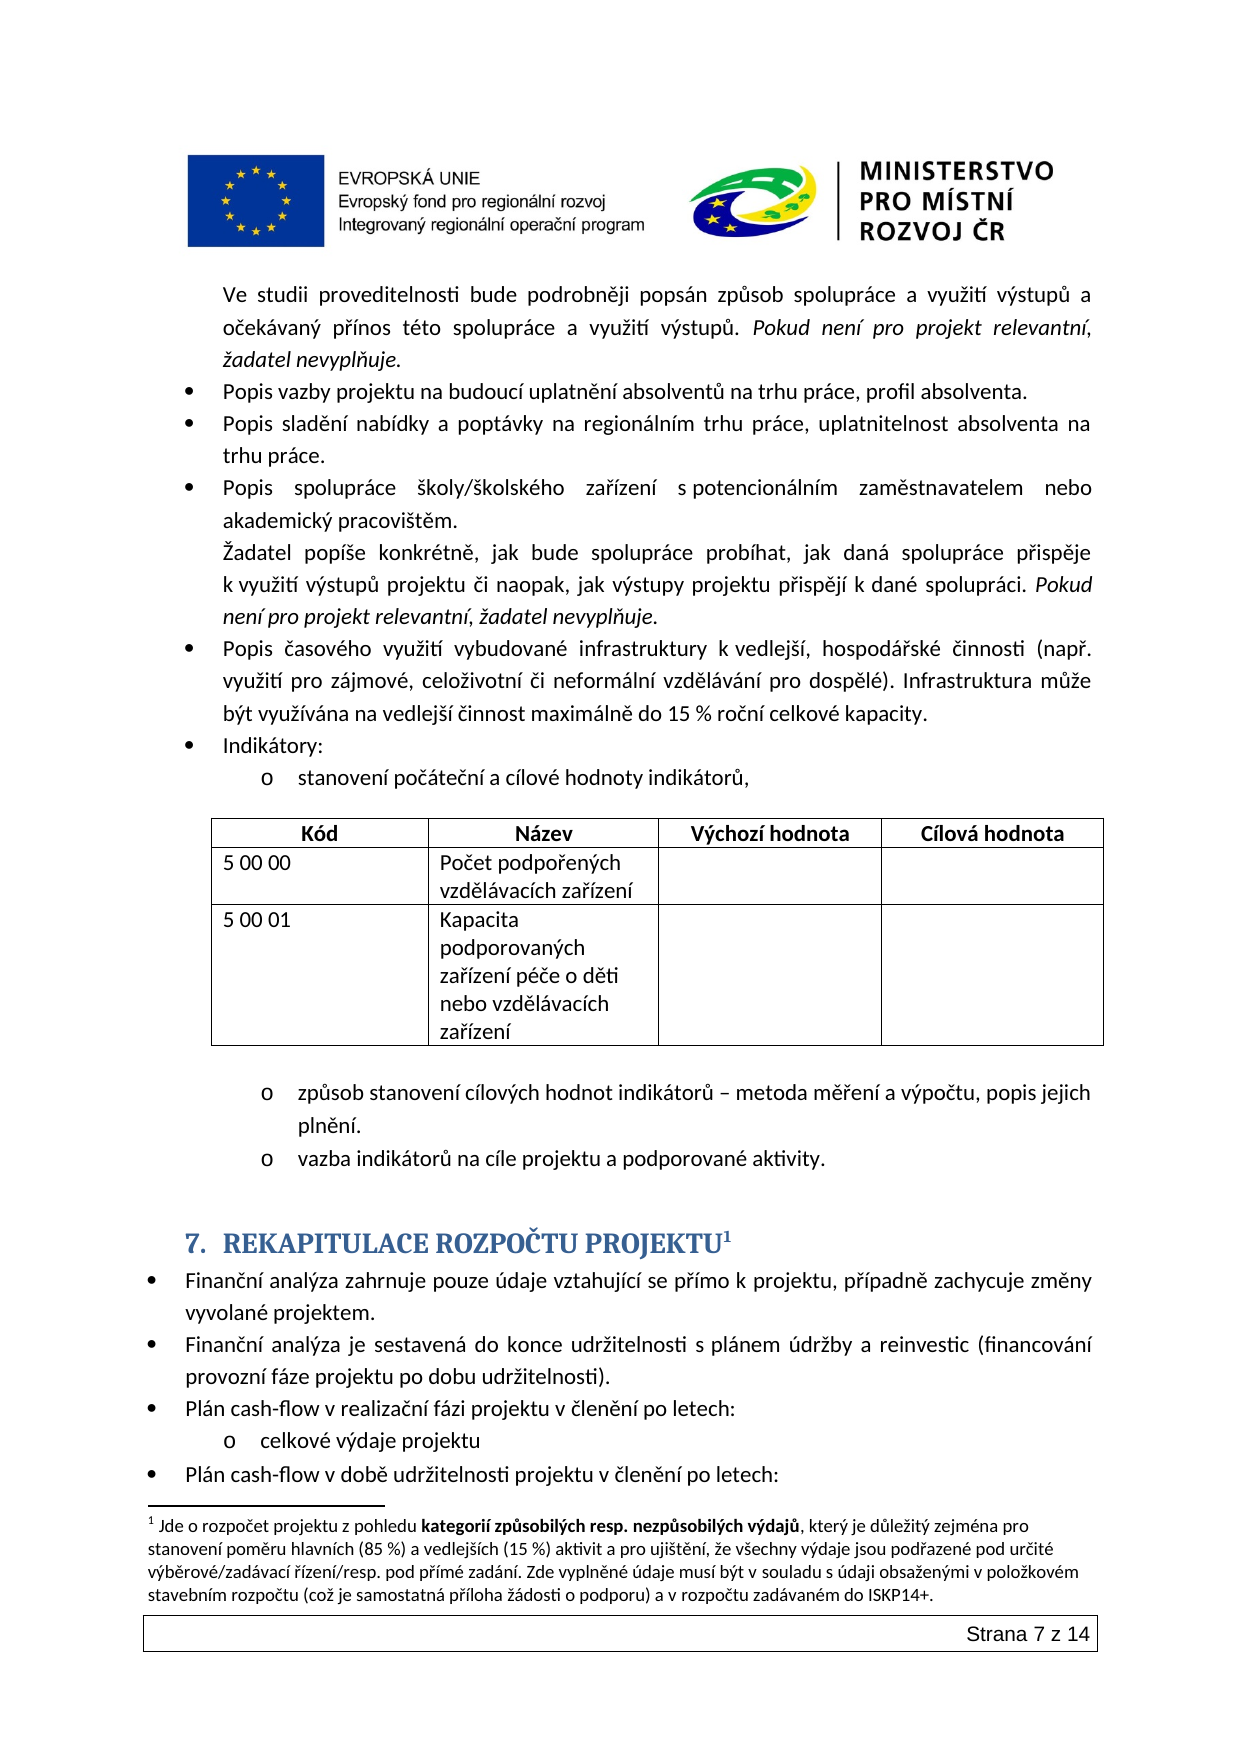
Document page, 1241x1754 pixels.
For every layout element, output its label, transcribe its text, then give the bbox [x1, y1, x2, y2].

list celkové výdaje projektu [223, 1427, 1093, 1456]
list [223, 148, 1093, 373]
list vazba indikátorů na cíle projektu a podporované aktivity. [260, 1144, 1093, 1173]
list Plán cash-flow v realizační fázi projektu v členění po letech: [148, 1394, 1093, 1422]
list Žadatel popíše konkrétně, jak bude spolupráce probíhat, jak daná spolupráce přispěje k využití výstupů projektu či naopak, jak výstupy projektu přispějí k dané spolupráci. Pokud není pro projekt relevantní, žadatel nevyplňuje. [223, 538, 1093, 630]
list Popis spolupráce školy/školského zařízení s potencionálním zaměstnavatelem nebo akademický pracovištěm. [185, 473, 1093, 534]
table_cell 5 00 00 [212, 848, 428, 904]
table_cell [882, 905, 1103, 1045]
subtitle REKAPITULACE ROZPOČTU PROJEKTU [185, 1227, 1093, 1261]
table_header Název [429, 819, 658, 847]
list Finanční analýza je sestavená do konce udržitelnosti s plánem údržby a reinvestic (financování provozní fáze projektu po dobu udržitelnosti). [148, 1330, 1093, 1390]
table_cell 5 00 01 [212, 905, 428, 1045]
table_cell [882, 848, 1103, 904]
list způsob stanovení cílových hodnot indikátorů – metoda měření a výpočtu, popis jejich plnění. [260, 1078, 1093, 1139]
picture [157, 123, 1083, 277]
list Popis vazby projektu na budoucí uplatnění absolventů na trhu práce, profil absolventa. [185, 377, 1093, 405]
table_header Cílová hodnota [882, 819, 1103, 847]
list Popis sladění nabídky a poptávky na regionálním trhu práce, uplatnitelnost absolventa na trhu práce. [185, 409, 1093, 469]
list Plán cash-flow v době udržitelnosti projektu v členění po letech: [148, 1460, 1093, 1488]
table_cell Kapacita podporovaných zařízení péče o děti nebo vzdělávacích zařízení [429, 905, 658, 1045]
list Popis časového využití vybudované infrastruktury k vedlejší, hospodářské činnosti (např. využití pro zájmové, celoživotní či neformální vzdělávání pro dospělé). Infrastruktura může být využívána na vedlejší činnost maximálně do 15 % roční celkové kapacity. [185, 634, 1093, 727]
list Indikátory: [185, 731, 1093, 759]
list stanovení počáteční a cílové hodnoty indikátorů, [260, 763, 1093, 792]
table_cell [659, 848, 881, 904]
table_cell [659, 905, 881, 1045]
table_header Kód [212, 819, 428, 847]
list Finanční analýza zahrnuje pouze údaje vztahující se přímo k projektu, případně zachycuje změny vyvolané projektem. [148, 1266, 1093, 1326]
table_cell Počet podpořených vzdělávacích zařízení [429, 848, 658, 904]
table_header Výchozí hodnota [659, 819, 881, 847]
